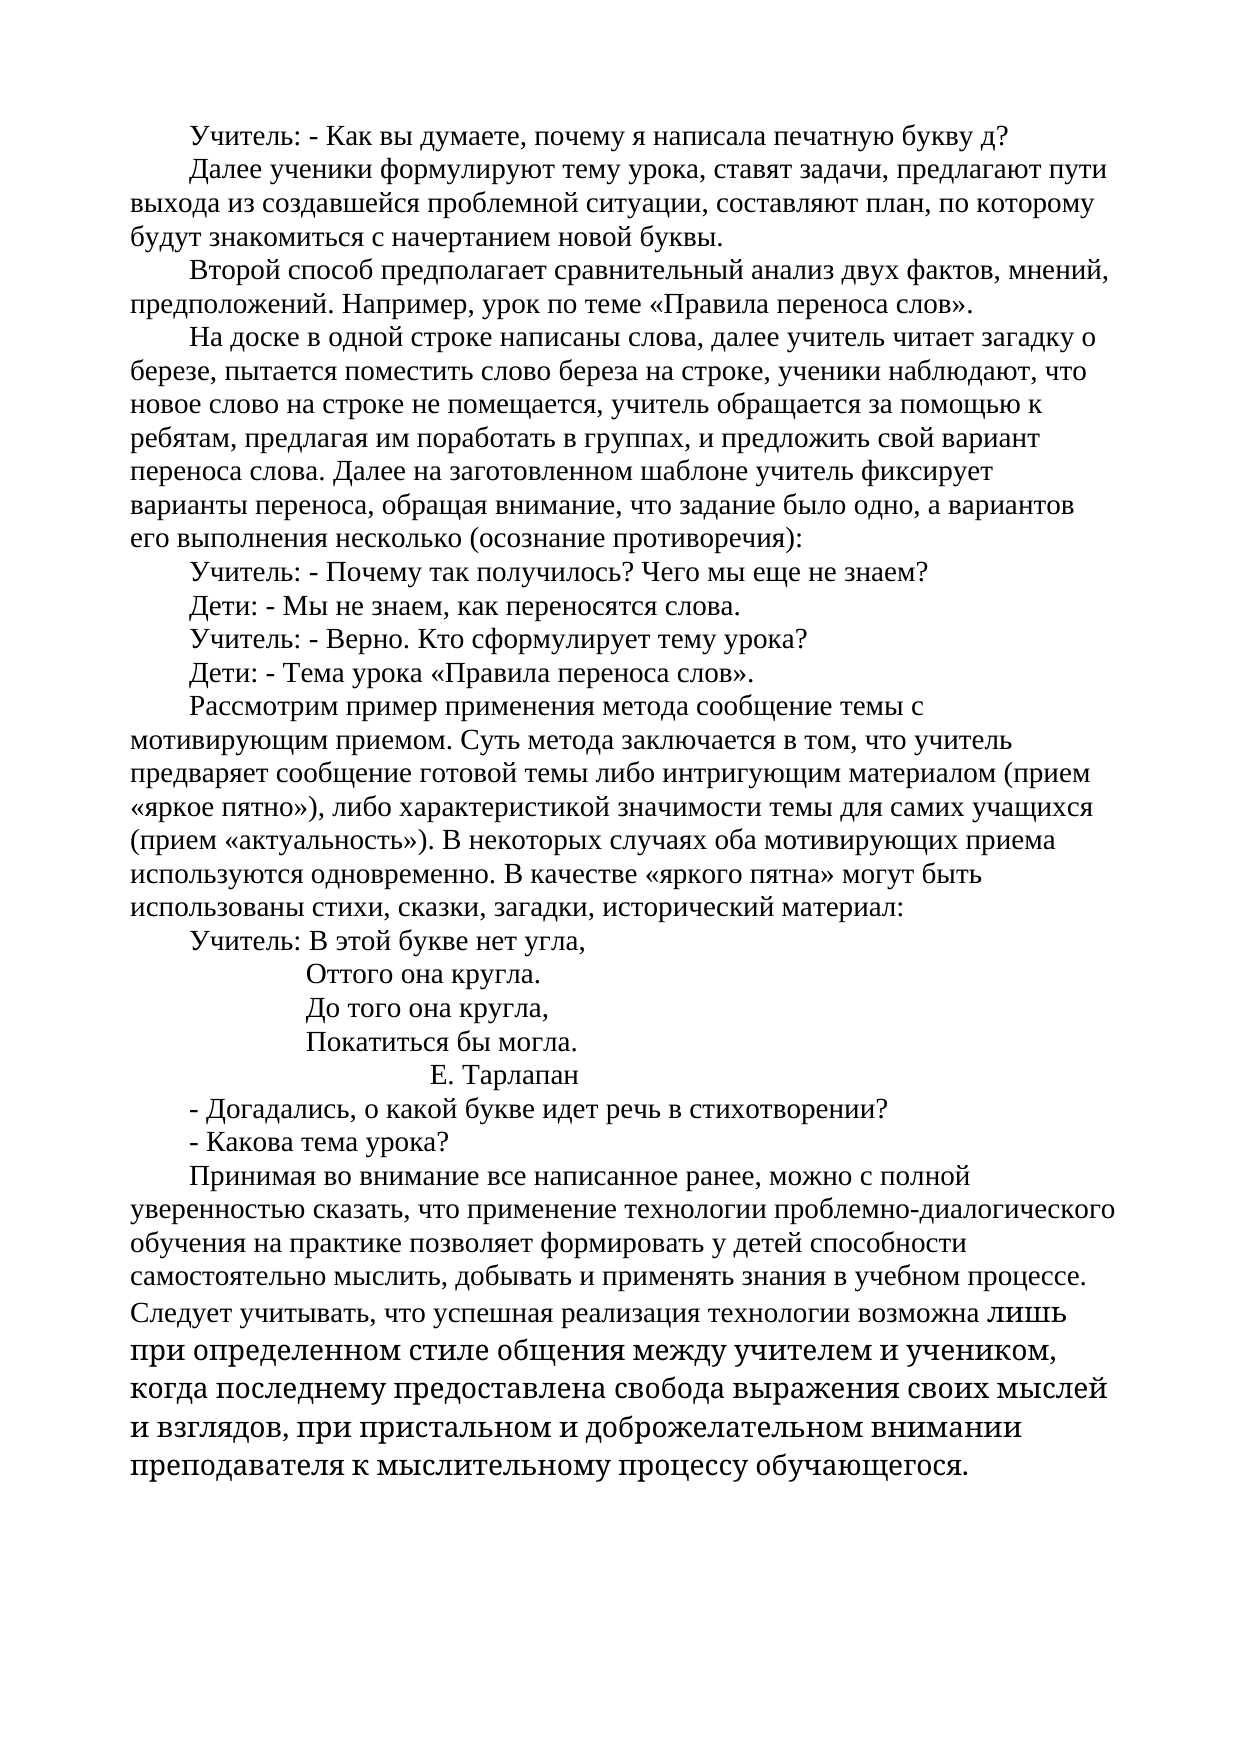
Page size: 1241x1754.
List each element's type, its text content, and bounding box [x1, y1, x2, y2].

text Учитель: - Как вы думаете, почему я написала печатную букву д? [130, 118, 1116, 152]
text Учитель: В этой букве нет угла, [130, 923, 1116, 957]
text Второй способ предполагает сравнительный анализ двух фактов, мнений, предположений. Например, урок по теме «Правила переноса слов». [130, 252, 1116, 319]
text Оттого она кругла. [130, 957, 1116, 990]
text Дети: - Мы не знаем, как переносятся слова. [130, 588, 1116, 621]
text Принимая во внимание все написанное ранее, можно с полной уверенностью сказать, что применение технологии проблемно-диалогического обучения на практике позволяет формировать у детей способности самостоятельно мыслить, добывать и применять знания в учебном процессе. Следует учитывать, что успешная реализация технологии возможна лишь при определенном стиле общения между учителем и учеником, когда последнему предоставлена свобода выражения своих мыслей и взглядов, при пристальном и доброжелательном внимании преподавателя к мыслительному процессу обучающегося. [130, 1158, 1116, 1484]
text Далее ученики формулируют тему урока, ставят задачи, предлагают пути выхода из создавшейся проблемной ситуации, составляют план, по которому будут знакомиться с начертанием новой буквы. [130, 152, 1116, 252]
text Е. Тарлапан [130, 1057, 1116, 1091]
text Учитель: - Верно. Кто сформулирует тему урока? [130, 621, 1116, 655]
text Учитель: - Почему так получилось? Чего мы еще не знаем? [130, 554, 1116, 588]
text До того она кругла, [130, 990, 1116, 1024]
text Рассмотрим пример применения метода сообщение темы с мотивирующим приемом. Суть метода заключается в том, что учитель предваряет сообщение готовой темы либо интригующим материалом (прием «яркое пятно»), либо характеристикой значимости темы для самих учащихся (прием «актуальность»). В некоторых случаях оба мотивирующих приема используются одновременно. В качестве «яркого пятна» могут быть использованы стихи, сказки, загадки, исторический материал: [130, 688, 1116, 923]
text Дети: - Тема урока «Правила переноса слов». [130, 655, 1116, 688]
text Покатиться бы могла. [130, 1024, 1116, 1057]
text - Какова тема урока? [130, 1124, 1116, 1158]
text - Догадались, о какой букве идет речь в стихотворении? [130, 1091, 1116, 1124]
text На доске в одной строке написаны слова, далее учитель читает загадку о березе, пытается поместить слово береза на строке, ученики наблюдают, что новое слово на строке не помещается, учитель обращается за помощью к ребятам, предлагая им поработать в группах, и предложить свой вариант переноса слова. Далее на заготовленном шаблоне учитель фиксирует варианты переноса, обращая внимание, что задание было одно, а вариантов его выполнения несколько (осознание противоречия): [130, 319, 1116, 554]
